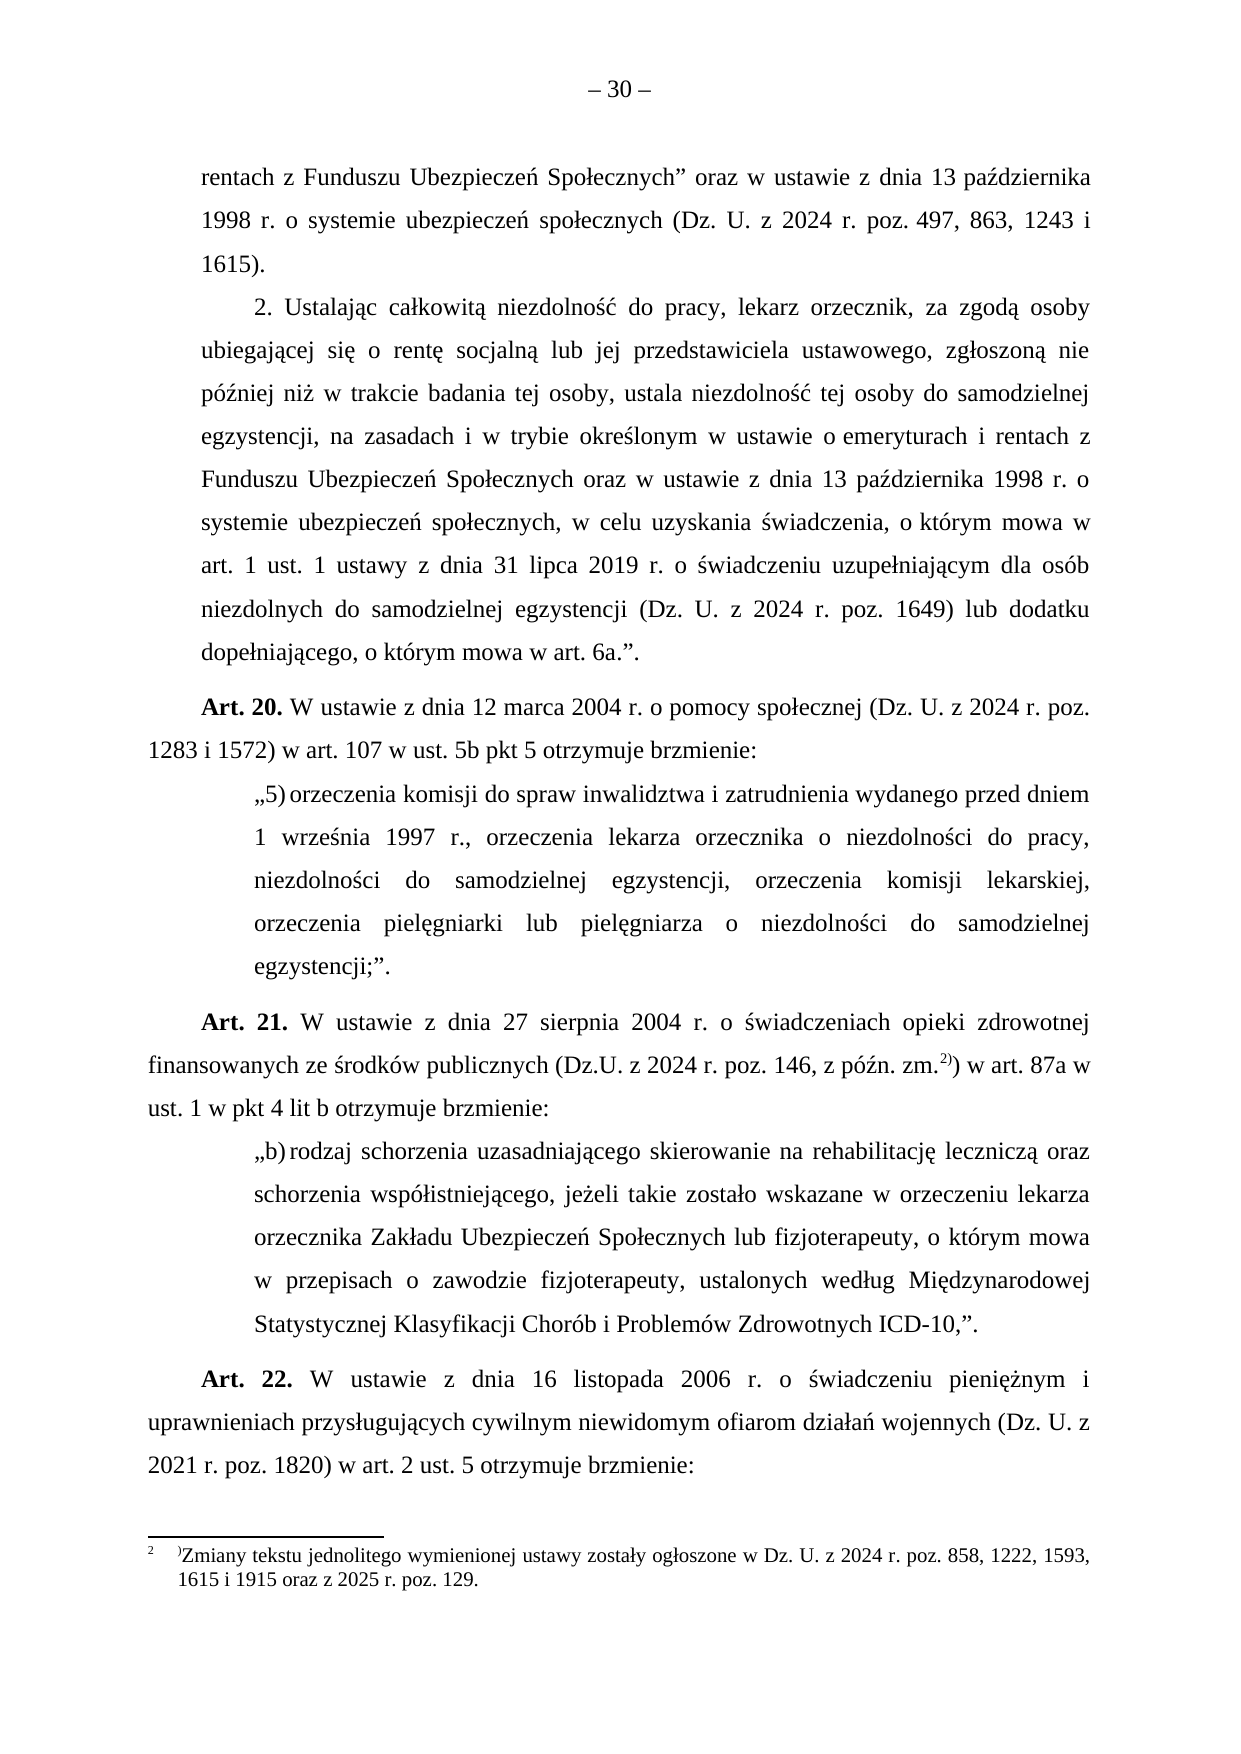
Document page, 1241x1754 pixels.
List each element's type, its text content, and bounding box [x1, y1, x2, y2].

text Art. 21. W ustawie z dnia 27 sierpnia 2004 r. o świadczeniach opieki zdrowotnej finansowanych ze środków publicznych (Dz.U. z 2024 r. poz. 146, z późn. zm.)) w art. 87a w ust. 1 w pkt 4 lit b otrzymuje brzmienie: [148, 1007, 1091, 1122]
text Art. 22. W ustawie z dnia 16 listopada 2006 r. o świadczeniu pieniężnym i uprawnieniach przysługujących cywilnym niewidomym ofiarom działań wojennych (Dz. U. z 2021 r. poz. 1820) w art. 2 ust. 5 otrzymuje brzmienie: [148, 1364, 1091, 1479]
text „b) rodzaj schorzenia uzasadniającego skierowanie na rehabilitację leczniczą oraz schorzenia współistniejącego, jeżeli takie zostało wskazane w orzeczeniu lekarza orzecznika Zakładu Ubezpieczeń Społecznych lub fizjoterapeuty, o którym mowa w przepisach o zawodzie fizjoterapeuty, ustalonych według Międzynarodowej Statystycznej Klasyfikacji Chorób i Problemów Zdrowotnych ICD-10,”. [254, 1136, 1091, 1337]
text Art. 20. W ustawie z dnia 12 marca 2004 r. o pomocy społecznej (Dz. U. z 2024 r. poz. 1283 i 1572) w art. 107 w ust. 5b pkt 5 otrzymuje brzmienie: [148, 692, 1091, 764]
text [201, 162, 1091, 277]
text 2. Ustalając całkowitą niezdolność do pracy, lekarz orzecznik, za zgodą osoby ubiegającej się o rentę socjalną lub jej przedstawiciela ustawowego, zgłoszoną nie później niż w trakcie badania tej osoby, ustala niezdolność tej osoby do samodzielnej egzystencji, na zasadach i w trybie określonym w ustawie o emeryturach i rentach z Funduszu Ubezpieczeń Społecznych oraz w ustawie z dnia 13 października 1998 r. o systemie ubezpieczeń społecznych, w celu uzyskania świadczenia, o którym mowa w art. 1 ust. 1 ustawy z dnia 31 lipca 2019 r. o świadczeniu uzupełniającym dla osób niezdolnych do samodzielnej egzystencji (Dz. U. z 2024 r. poz. 1649) lub dodatku dopełniającego, o którym mowa w art. 6a.”. [201, 292, 1091, 666]
text „5) orzeczenia komisji do spraw inwalidztwa i zatrudnienia wydanego przed dniem 1 września 1997 r., orzeczenia lekarza orzecznika o niezdolności do pracy, niezdolności do samodzielnej egzystencji, orzeczenia komisji lekarskiej, orzeczenia pielęgniarki lub pielęgniarza o niezdolności do samodzielnej egzystencji;”. [254, 779, 1091, 980]
